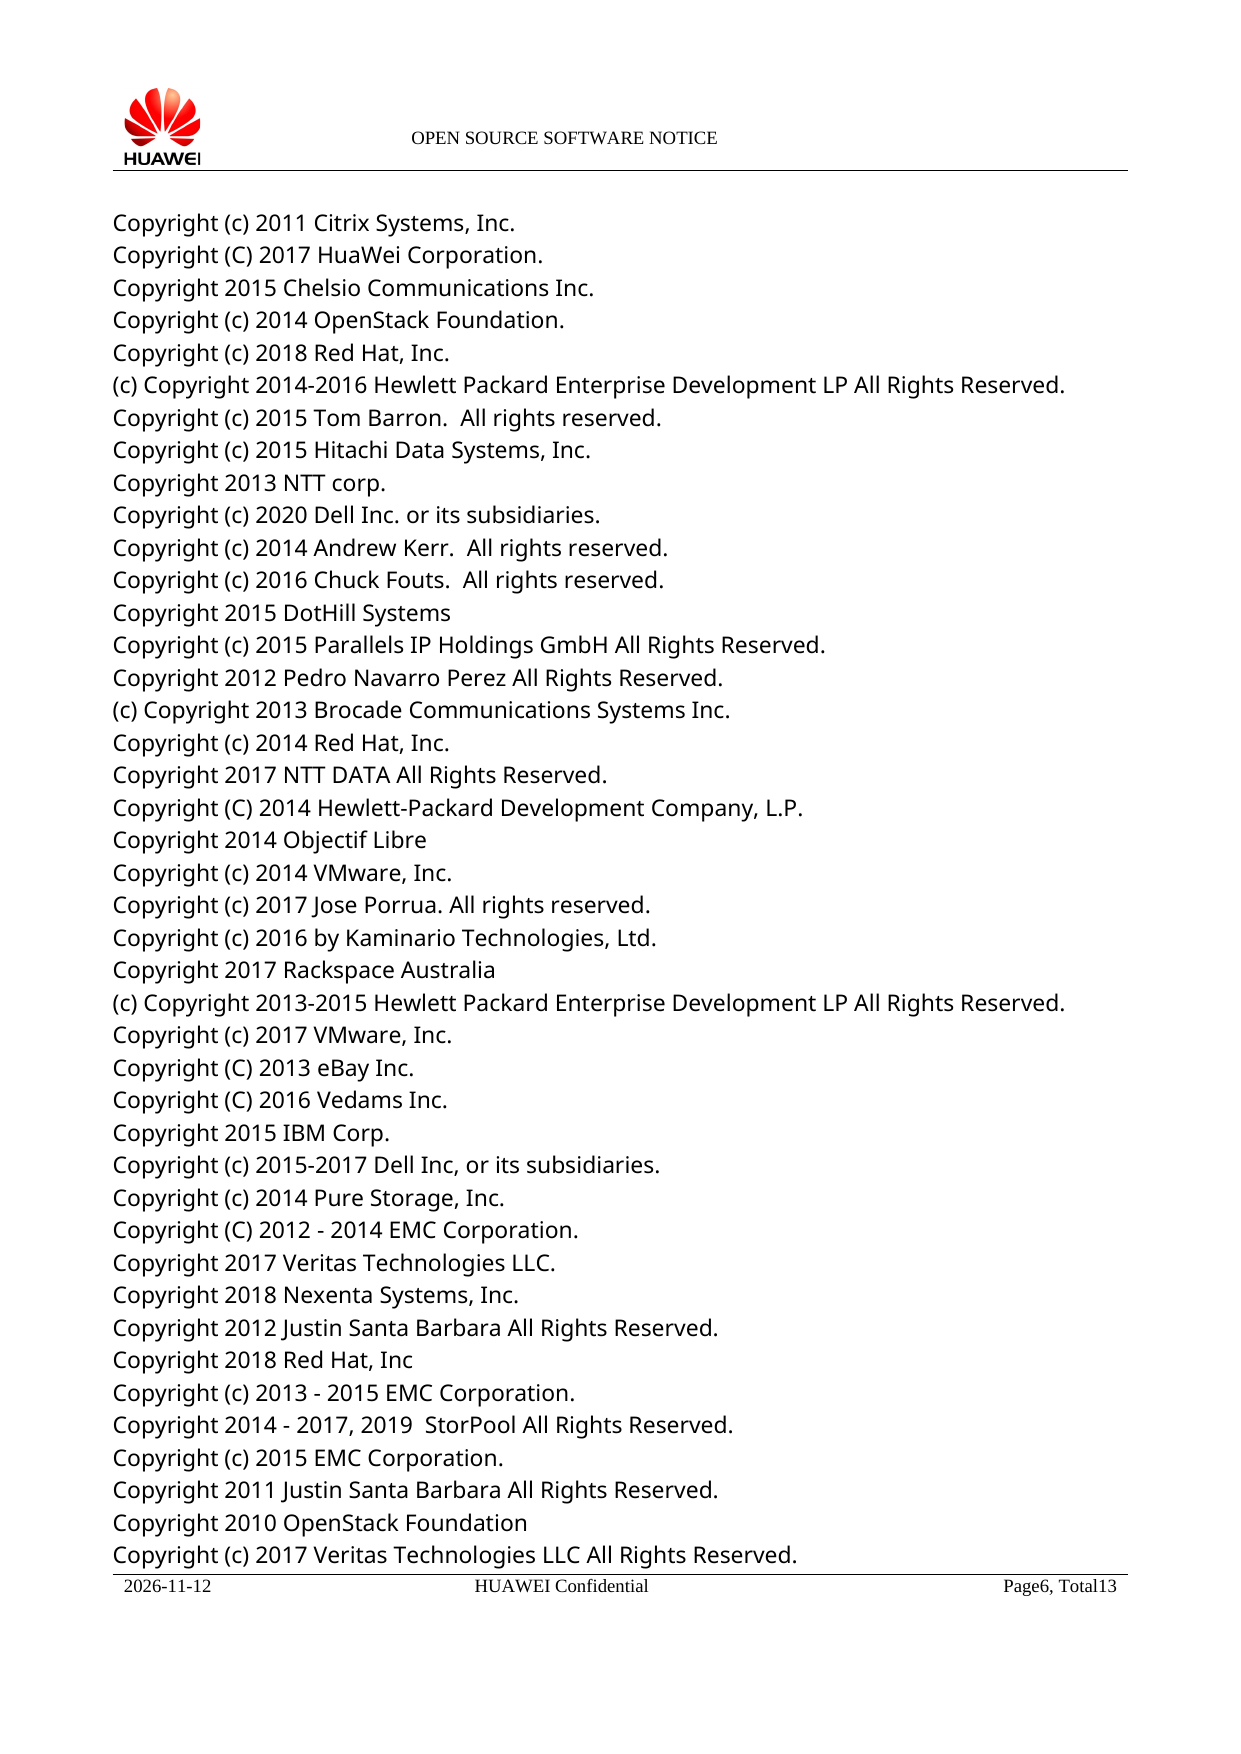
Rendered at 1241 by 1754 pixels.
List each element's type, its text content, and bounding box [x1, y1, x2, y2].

picture [124, 88, 201, 165]
